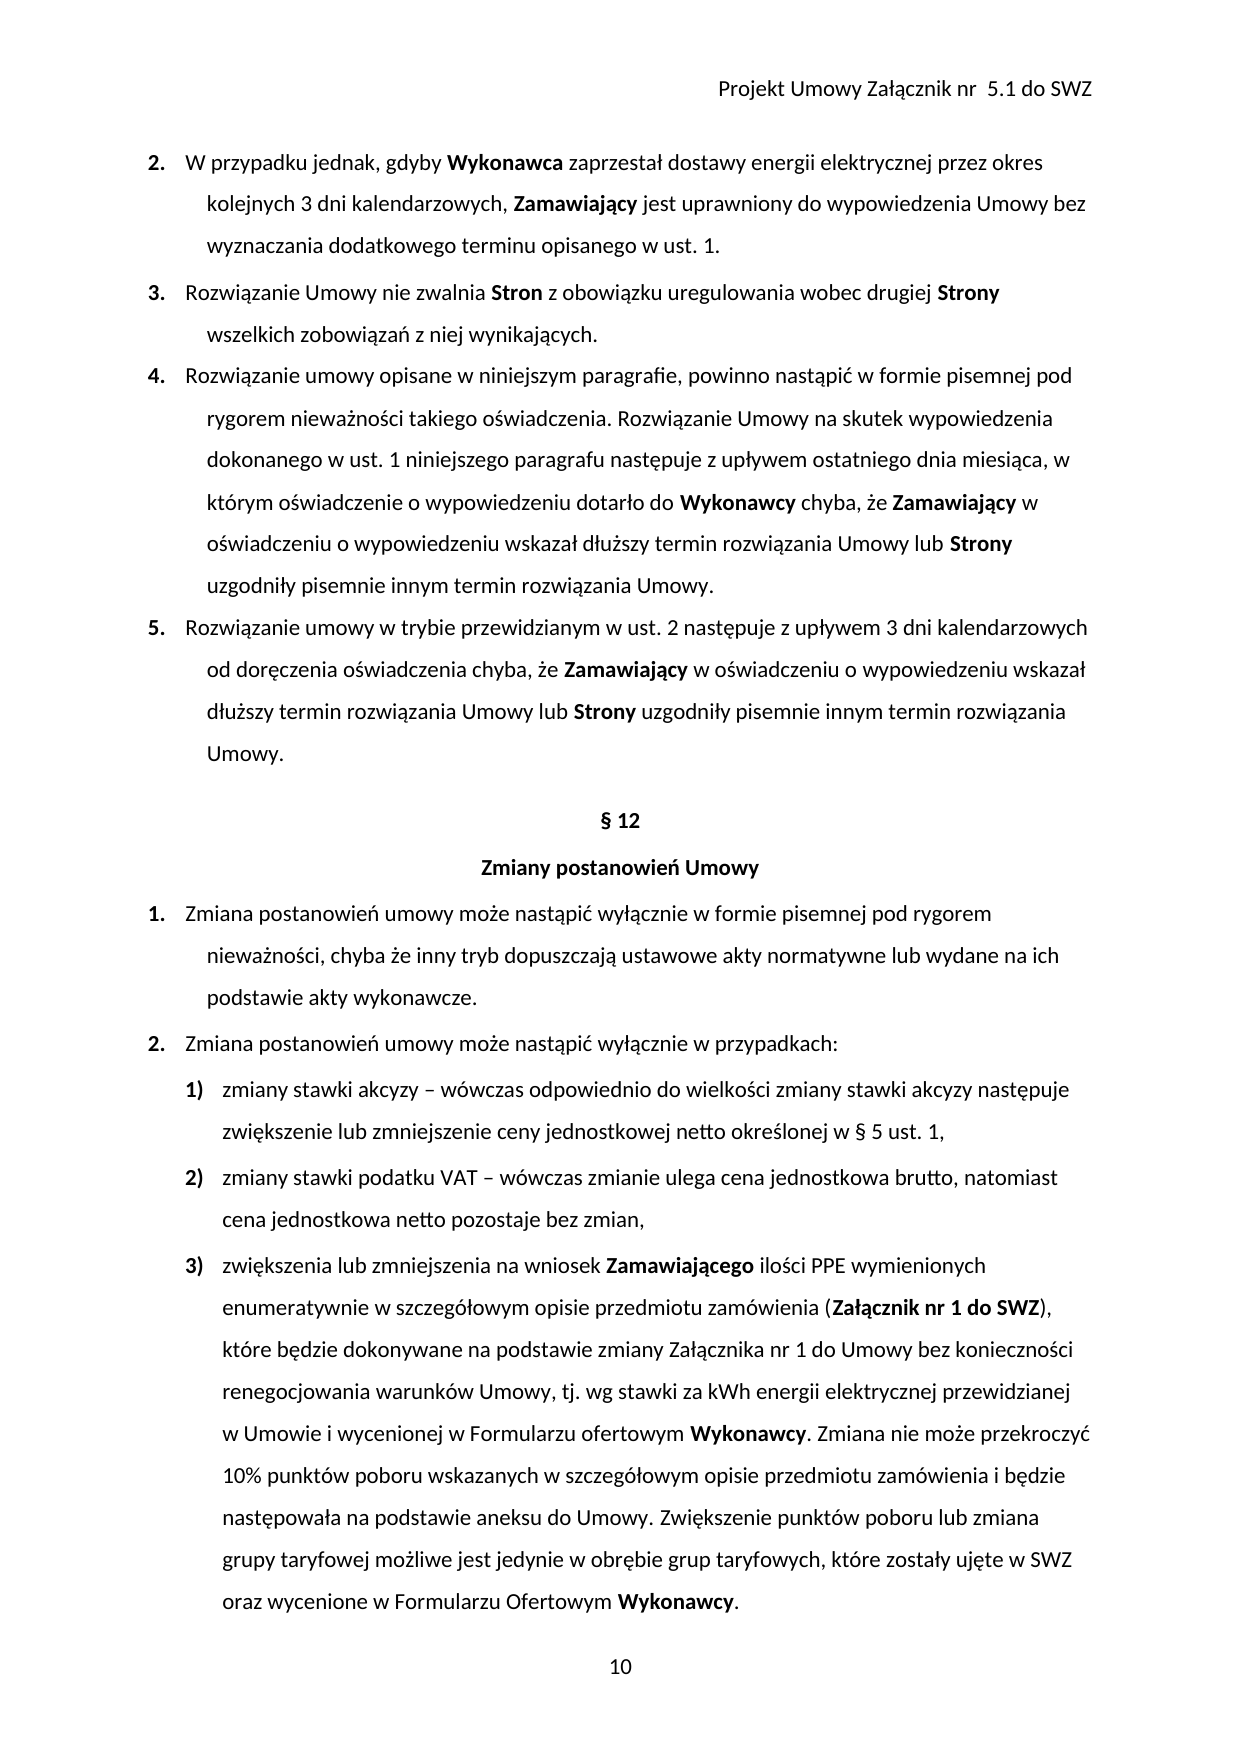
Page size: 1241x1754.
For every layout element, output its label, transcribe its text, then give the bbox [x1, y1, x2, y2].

list Rozwiązanie umowy opisane w niniejszym paragrafie, powinno nastąpić w formie pisemnej pod rygorem nieważności takiego oświadczenia. Rozwiązanie Umowy na skutek wypowiedzenia dokonanego w ust. 1 niniejszego paragrafu następuje z upływem ostatniego dnia miesiąca, w którym oświadczenie o wypowiedzeniu dotarło do Wykonawcy chyba, że Zamawiający w oświadczeniu o wypowiedzeniu wskazał dłuższy termin rozwiązania Umowy lub Strony uzgodniły pisemnie innym termin rozwiązania Umowy. [148, 362, 1093, 599]
list zmiany stawki akcyzy – wówczas odpowiednio do wielkości zmiany stawki akcyzy następuje zwiększenie lub zmniejszenie ceny jednostkowej netto określonej w § 5 ust. 1, [185, 1075, 1093, 1145]
text § 12 [148, 806, 1093, 834]
list Zmiana postanowień umowy może nastąpić wyłącznie w przypadkach: [148, 1029, 1093, 1057]
list zwiększenia lub zmniejszenia na wniosek Zamawiającego ilości PPE wymienionych enumeratywnie w szczegółowym opisie przedmiotu zamówienia (Załącznik nr 1 do SWZ), które będzie dokonywane na podstawie zmiany Załącznika nr 1 do Umowy bez konieczności renegocjowania warunków Umowy, tj. wg stawki za kWh energii elektrycznej przewidzianej w Umowie i wycenionej w Formularzu ofertowym Wykonawcy. Zmiana nie może przekroczyć 10% punktów poboru wskazanych w szczegółowym opisie przedmiotu zamówienia i będzie następowała na podstawie aneksu do Umowy. Zwiększenie punktów poboru lub zmiana grupy taryfowej możliwe jest jedynie w obrębie grup taryfowych, które zostały ujęte w SWZ oraz wycenione w Formularzu Ofertowym Wykonawcy. [185, 1251, 1093, 1615]
text Zmiany postanowień Umowy [148, 853, 1093, 881]
list W przypadku jednak, gdyby Wykonawca zaprzestał dostawy energii elektrycznej przez okres kolejnych 3 dni kalendarzowych, Zamawiający jest uprawniony do wypowiedzenia Umowy bez wyznaczania dodatkowego terminu opisanego w ust. 1. [148, 148, 1093, 259]
list Rozwiązanie Umowy nie zwalnia Stron z obowiązku uregulowania wobec drugiej Strony wszelkich zobowiązań z niej wynikających. [148, 278, 1093, 348]
list Rozwiązanie umowy w trybie przewidzianym w ust. 2 następuje z upływem 3 dni kalendarzowych od doręczenia oświadczenia chyba, że Zamawiający w oświadczeniu o wypowiedzeniu wskazał dłuższy termin rozwiązania Umowy lub Strony uzgodniły pisemnie innym termin rozwiązania Umowy. [148, 613, 1093, 767]
list Zmiana postanowień umowy może nastąpić wyłącznie w formie pisemnej pod rygorem nieważności, chyba że inny tryb dopuszczają ustawowe akty normatywne lub wydane na ich podstawie akty wykonawcze. [148, 899, 1093, 1011]
list zmiany stawki podatku VAT – wówczas zmianie ulega cena jednostkowa brutto, natomiast cena jednostkowa netto pozostaje bez zmian, [185, 1163, 1093, 1233]
